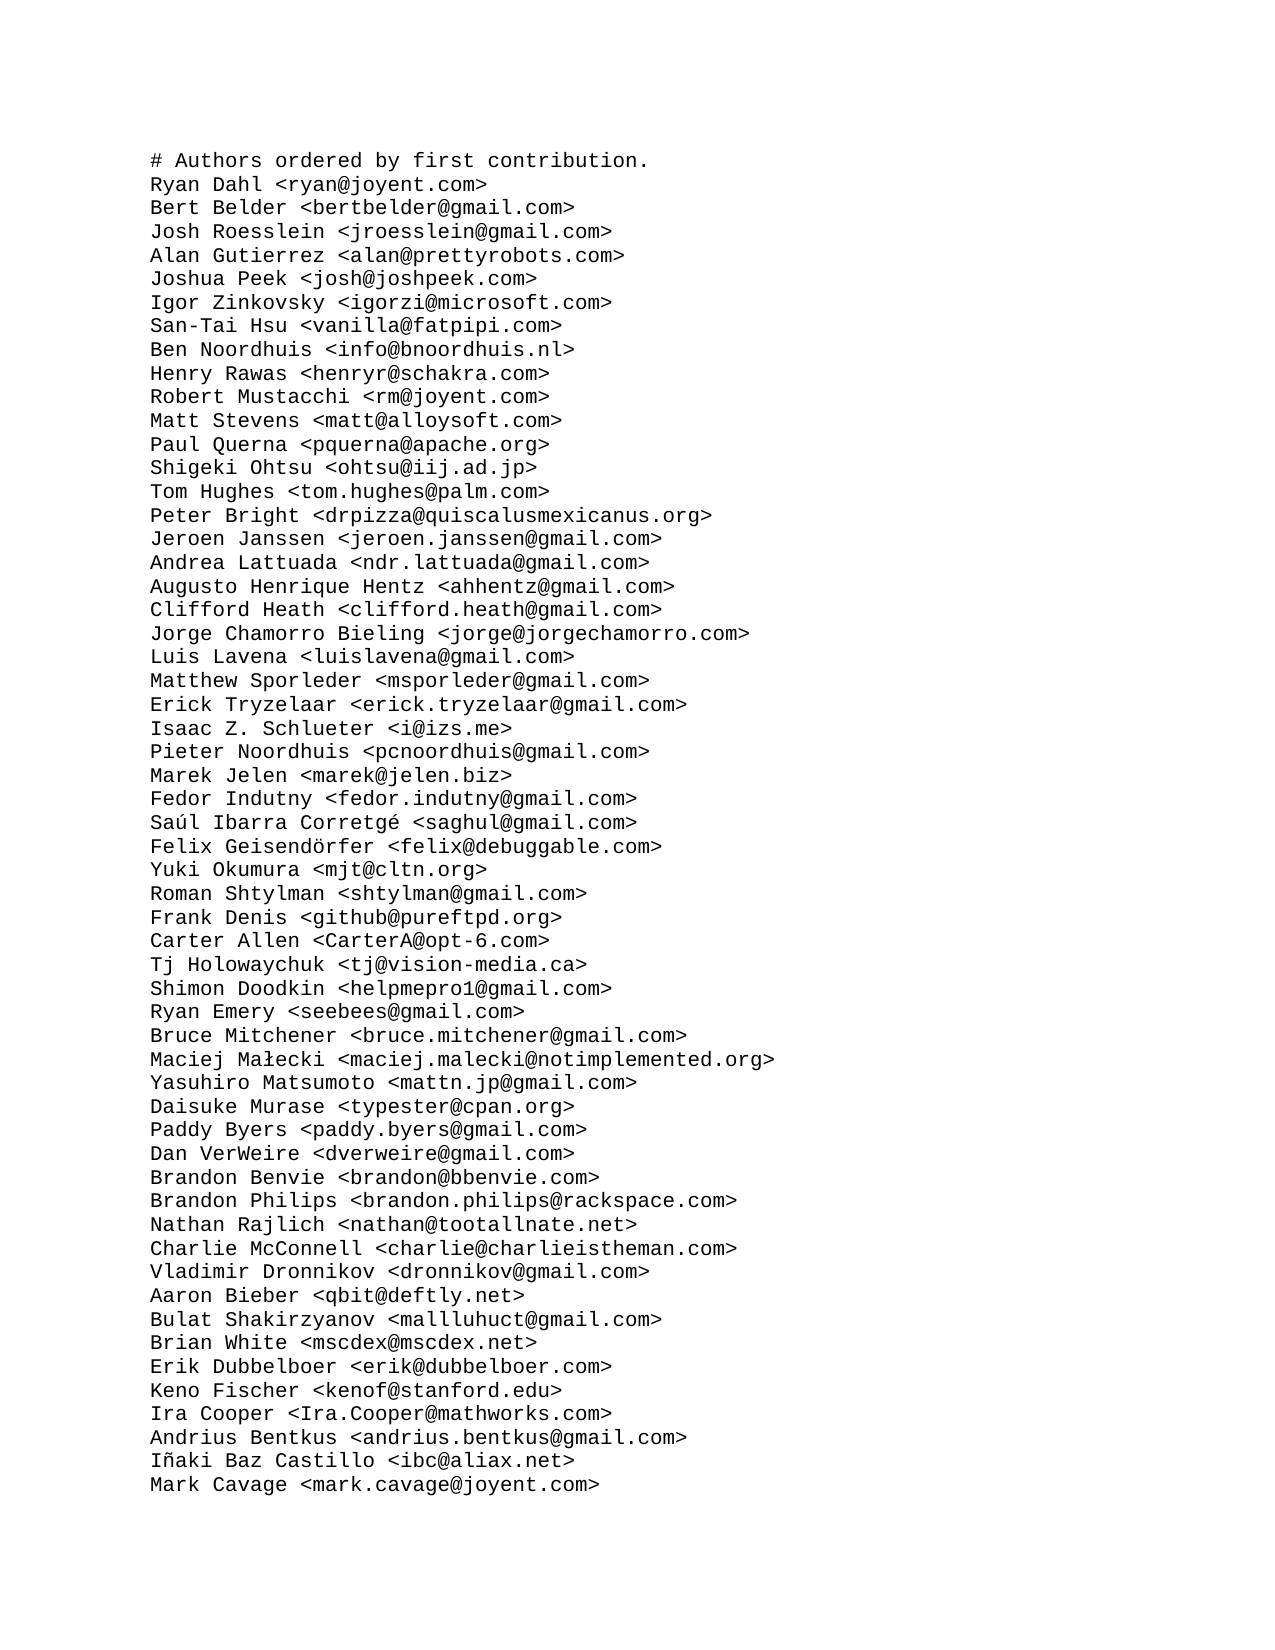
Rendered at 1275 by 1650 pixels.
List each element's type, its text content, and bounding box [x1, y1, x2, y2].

text Vladimir Dronnikov <dronnikov@gmail.com> [150, 1261, 1125, 1285]
text Augusto Henrique Hentz <ahhentz@gmail.com> [150, 576, 1125, 599]
text Jorge Chamorro Bieling <jorge@jorgechamorro.com> [150, 623, 1125, 647]
text Shimon Doodkin <helpmepro1@gmail.com> [150, 978, 1125, 1001]
text Paddy Byers <paddy.byers@gmail.com> [150, 1119, 1125, 1143]
text Mark Cavage <mark.cavage@joyent.com> [150, 1474, 1125, 1498]
text Bert Belder <bertbelder@gmail.com> [150, 197, 1125, 221]
text Tj Holowaychuk <tj@vision-media.ca> [150, 954, 1125, 978]
text Matt Stevens <matt@alloysoft.com> [150, 410, 1125, 434]
text # Authors ordered by first contribution. [150, 150, 1125, 174]
text Ben Noordhuis <info@bnoordhuis.nl> [150, 339, 1125, 363]
text Dan VerWeire <dverweire@gmail.com> [150, 1143, 1125, 1167]
text Keno Fischer <kenof@stanford.edu> [150, 1379, 1125, 1403]
text Igor Zinkovsky <igorzi@microsoft.com> [150, 292, 1125, 316]
text Marek Jelen <marek@jelen.biz> [150, 765, 1125, 788]
text Luis Lavena <luislavena@gmail.com> [150, 647, 1125, 670]
text Felix Geisendörfer <felix@debuggable.com> [150, 836, 1125, 859]
text Roman Shtylman <shtylman@gmail.com> [150, 883, 1125, 907]
text Alan Gutierrez <alan@prettyrobots.com> [150, 244, 1125, 268]
text Pieter Noordhuis <pcnoordhuis@gmail.com> [150, 741, 1125, 765]
text Jeroen Janssen <jeroen.janssen@gmail.com> [150, 528, 1125, 552]
text Nathan Rajlich <nathan@tootallnate.net> [150, 1214, 1125, 1238]
text Brian White <mscdex@mscdex.net> [150, 1332, 1125, 1356]
text Joshua Peek <josh@joshpeek.com> [150, 268, 1125, 292]
text Ryan Dahl <ryan@joyent.com> [150, 174, 1125, 197]
text Bulat Shakirzyanov <mallluhuct@gmail.com> [150, 1309, 1125, 1332]
text Andrius Bentkus <andrius.bentkus@gmail.com> [150, 1427, 1125, 1451]
text Frank Denis <github@pureftpd.org> [150, 907, 1125, 930]
text Erick Tryzelaar <erick.tryzelaar@gmail.com> [150, 694, 1125, 717]
text Robert Mustacchi <rm@joyent.com> [150, 386, 1125, 410]
text Andrea Lattuada <ndr.lattuada@gmail.com> [150, 552, 1125, 576]
text Ira Cooper <Ira.Cooper@mathworks.com> [150, 1403, 1125, 1427]
text Saúl Ibarra Corretgé <saghul@gmail.com> [150, 812, 1125, 836]
text Aaron Bieber <qbit@deftly.net> [150, 1285, 1125, 1309]
text Isaac Z. Schlueter <i@izs.me> [150, 717, 1125, 741]
text Erik Dubbelboer <erik@dubbelboer.com> [150, 1356, 1125, 1379]
text Bruce Mitchener <bruce.mitchener@gmail.com> [150, 1025, 1125, 1048]
text Paul Querna <pquerna@apache.org> [150, 434, 1125, 457]
text Carter Allen <CarterA@opt-6.com> [150, 930, 1125, 954]
text Charlie McConnell <charlie@charlieistheman.com> [150, 1238, 1125, 1261]
text Iñaki Baz Castillo <ibc@aliax.net> [150, 1451, 1125, 1474]
text Henry Rawas <henryr@schakra.com> [150, 363, 1125, 386]
text Brandon Philips <brandon.philips@rackspace.com> [150, 1190, 1125, 1214]
text Matthew Sporleder <msporleder@gmail.com> [150, 670, 1125, 694]
text Brandon Benvie <brandon@bbenvie.com> [150, 1167, 1125, 1190]
text Clifford Heath <clifford.heath@gmail.com> [150, 599, 1125, 623]
text Tom Hughes <tom.hughes@palm.com> [150, 481, 1125, 505]
text Fedor Indutny <fedor.indutny@gmail.com> [150, 788, 1125, 812]
text San-Tai Hsu <vanilla@fatpipi.com> [150, 316, 1125, 339]
text Yuki Okumura <mjt@cltn.org> [150, 859, 1125, 883]
text Maciej Małecki <maciej.malecki@notimplemented.org> [150, 1048, 1125, 1072]
text Daisuke Murase <typester@cpan.org> [150, 1096, 1125, 1119]
text Peter Bright <drpizza@quiscalusmexicanus.org> [150, 505, 1125, 528]
text Shigeki Ohtsu <ohtsu@iij.ad.jp> [150, 457, 1125, 481]
text Josh Roesslein <jroesslein@gmail.com> [150, 221, 1125, 244]
text Ryan Emery <seebees@gmail.com> [150, 1001, 1125, 1025]
text Yasuhiro Matsumoto <mattn.jp@gmail.com> [150, 1072, 1125, 1096]
